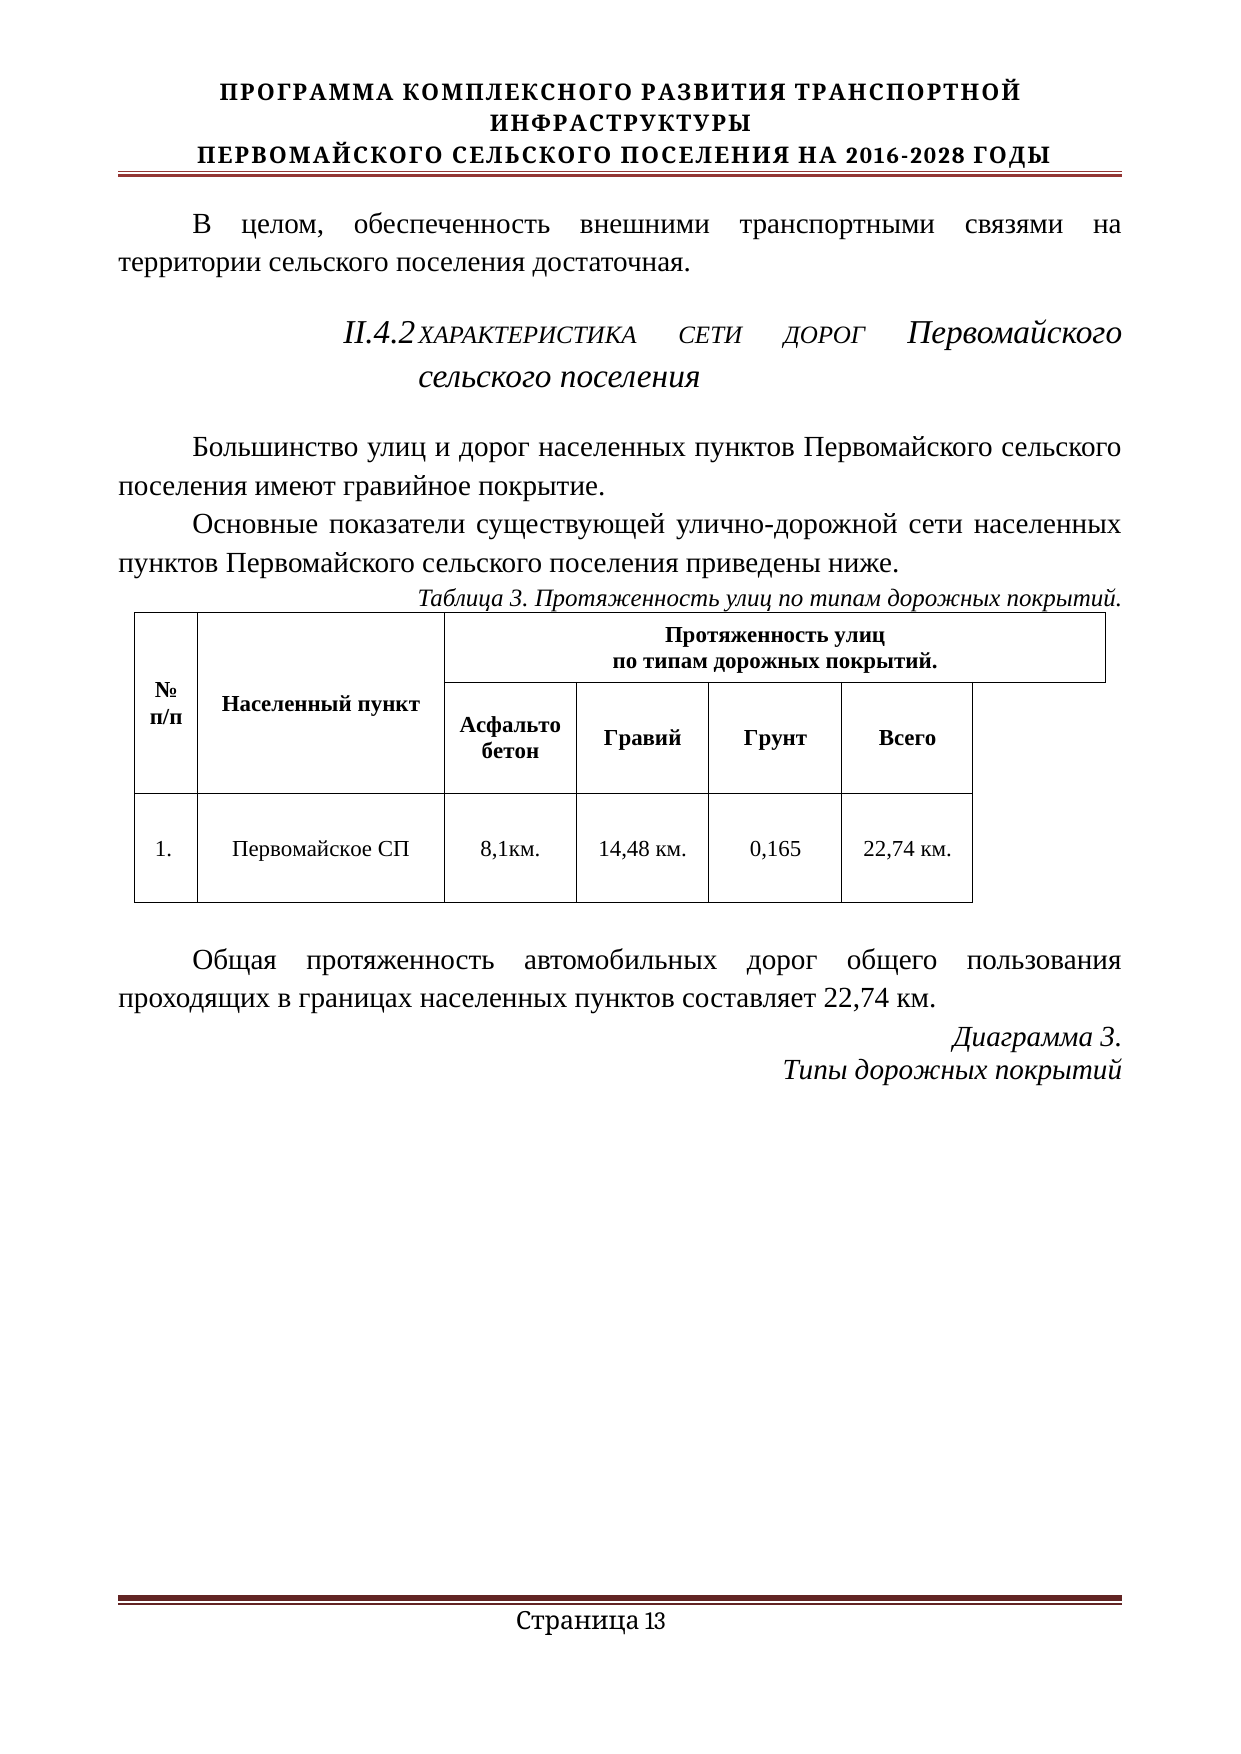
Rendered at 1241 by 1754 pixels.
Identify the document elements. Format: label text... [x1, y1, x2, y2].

table_cell 22,74 км. [842, 794, 972, 902]
table_cell Гравий [577, 683, 708, 792]
table_cell Асфальтобетон [445, 683, 576, 792]
text В целом, обеспеченность внешними транспортными связями на территории сельского поселения достаточная. [118, 206, 1122, 278]
text Таблица 3. Протяженность улиц по типам дорожных покрытий. [118, 583, 1122, 612]
text Диаграмма 3. [118, 1019, 1122, 1052]
table_cell Грунт [709, 683, 841, 792]
table_header Протяженность улиц по типам дорожных покрытий. [445, 613, 1105, 682]
text Общая протяженность автомобильных дорог общего пользования проходящих в границах населенных пунктов составляет 22,74 км. [118, 942, 1122, 1014]
table_header Населенный пункт [198, 613, 444, 792]
table_cell [135, 794, 197, 902]
text Большинство улиц и дорог населенных пунктов Первомайского сельского поселения имеют гравийное покрытие. [118, 429, 1122, 501]
table_cell Всего [842, 683, 972, 792]
subtitle ХАРАКТЕРИСТИКА СЕТИ ДОРОГ Первомайского сельского поселения [343, 312, 1122, 394]
table_cell 0,165 [709, 794, 841, 902]
text Основные показатели существующей улично-дорожной сети населенных пунктов Первомайского сельского поселения приведены ниже. [118, 506, 1122, 578]
text Типы дорожных покрытий [118, 1052, 1122, 1086]
table_cell Первомайское СП [198, 794, 444, 902]
table_header № п/п [135, 613, 197, 792]
table_cell 8,1км. [445, 794, 576, 902]
table_cell 14,48 км. [577, 794, 708, 902]
